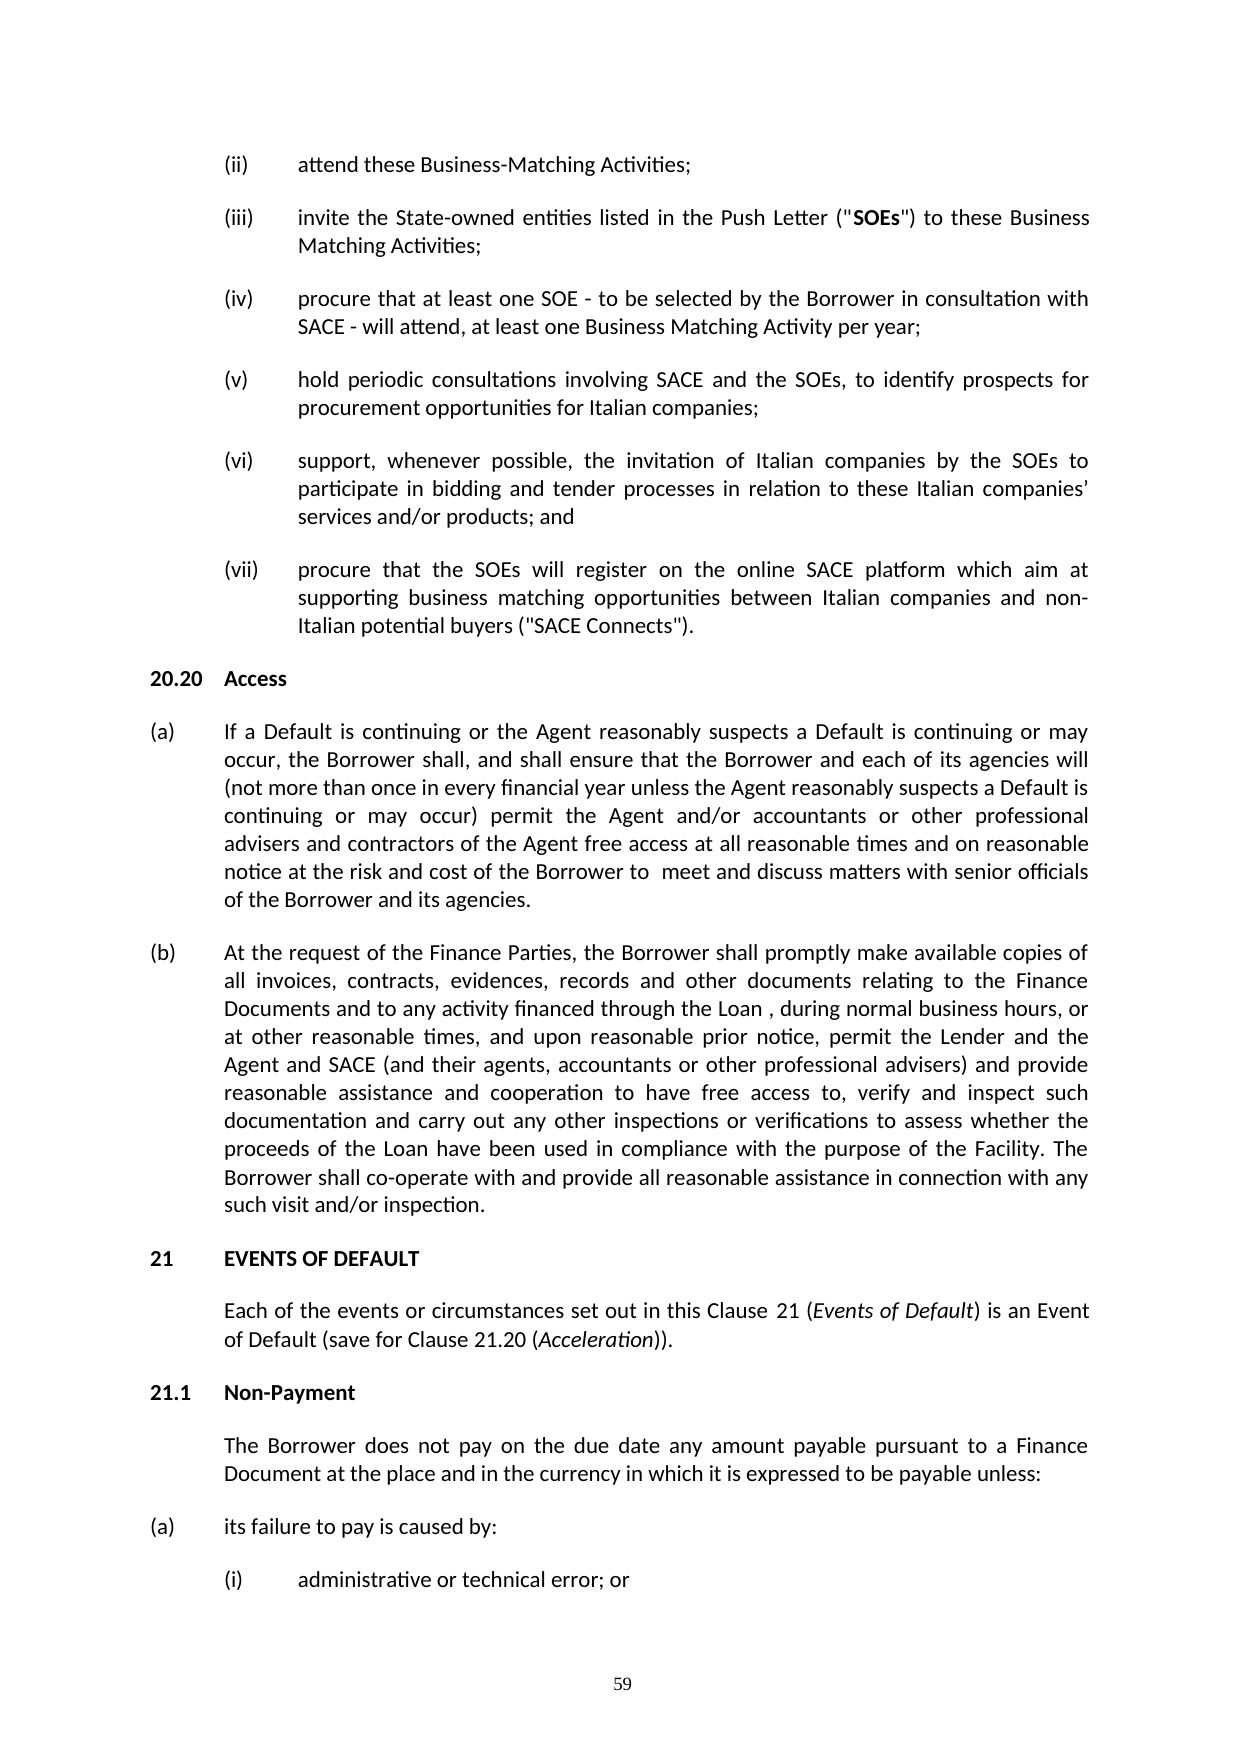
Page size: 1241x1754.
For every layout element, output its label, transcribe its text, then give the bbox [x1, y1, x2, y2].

text invite the State-owned entities listed in the Push Letter ("SOEs") to these Business Matching Activities; [224, 203, 1090, 259]
text The Borrower does not pay on the due date any amount payable pursuant to a Finance Document at the place and in the currency in which it is expressed to be payable unless: [224, 1431, 1090, 1487]
text procure that at least one SOE - to be selected by the Borrower in consultation with SACE - will attend, at least one Business Matching Activity per year; [224, 284, 1090, 340]
text attend these Business-Matching Activities; [224, 150, 1090, 178]
text If a Default is continuing or the Agent reasonably suspects a Default is continuing or may occur, the Borrower shall, and shall ensure that the Borrower and each of its agencies will (not more than once in every financial year unless the Agent reasonably suspects a Default is continuing or may occur) permit the Agent and/or accountants or other professional advisers and contractors of the Agent free access at all reasonable times and on reasonable notice at the risk and cost of the Borrower to meet and discuss matters with senior officials of the Borrower and its agencies. [150, 717, 1090, 913]
text support, whenever possible, the invitation of Italian companies by the SOEs to participate in bidding and tender processes in relation to these Italian companies’ services and/or products; and [224, 446, 1090, 530]
text administrative or technical error; or [224, 1565, 1090, 1593]
subtitle Access [150, 664, 1090, 692]
text hold periodic consultations involving SACE and the SOEs, to identify prospects for procurement opportunities for Italian companies; [224, 365, 1090, 421]
text procure that the SOEs will register on the online SACE platform which aim at supporting business matching opportunities between Italian companies and non-Italian potential buyers ("SACE Connects"). [224, 555, 1090, 639]
subtitle Events of Default [150, 1244, 1090, 1272]
text Each of the events or circumstances set out in this Clause 21 (Events of Default) is an Event of Default (save for Clause 21.20 (Acceleration)). [224, 1297, 1090, 1353]
text At the request of the Finance Parties, the Borrower shall promptly make available copies of all invoices, contracts, evidences, records and other documents relating to the Finance Documents and to any activity financed through the Loan , during normal business hours, or at other reasonable times, and upon reasonable prior notice, permit the Lender and the Agent and SACE (and their agents, accountants or other professional advisers) and provide reasonable assistance and cooperation to have free access to, verify and inspect such documentation and carry out any other inspections or verifications to assess whether the proceeds of the Loan have been used in compliance with the purpose of the Facility. The Borrower shall co-operate with and provide all reasonable assistance in connection with any such visit and/or inspection. [150, 938, 1090, 1219]
subtitle Non-Payment [150, 1378, 1090, 1406]
text its failure to pay is caused by: [150, 1512, 1090, 1540]
